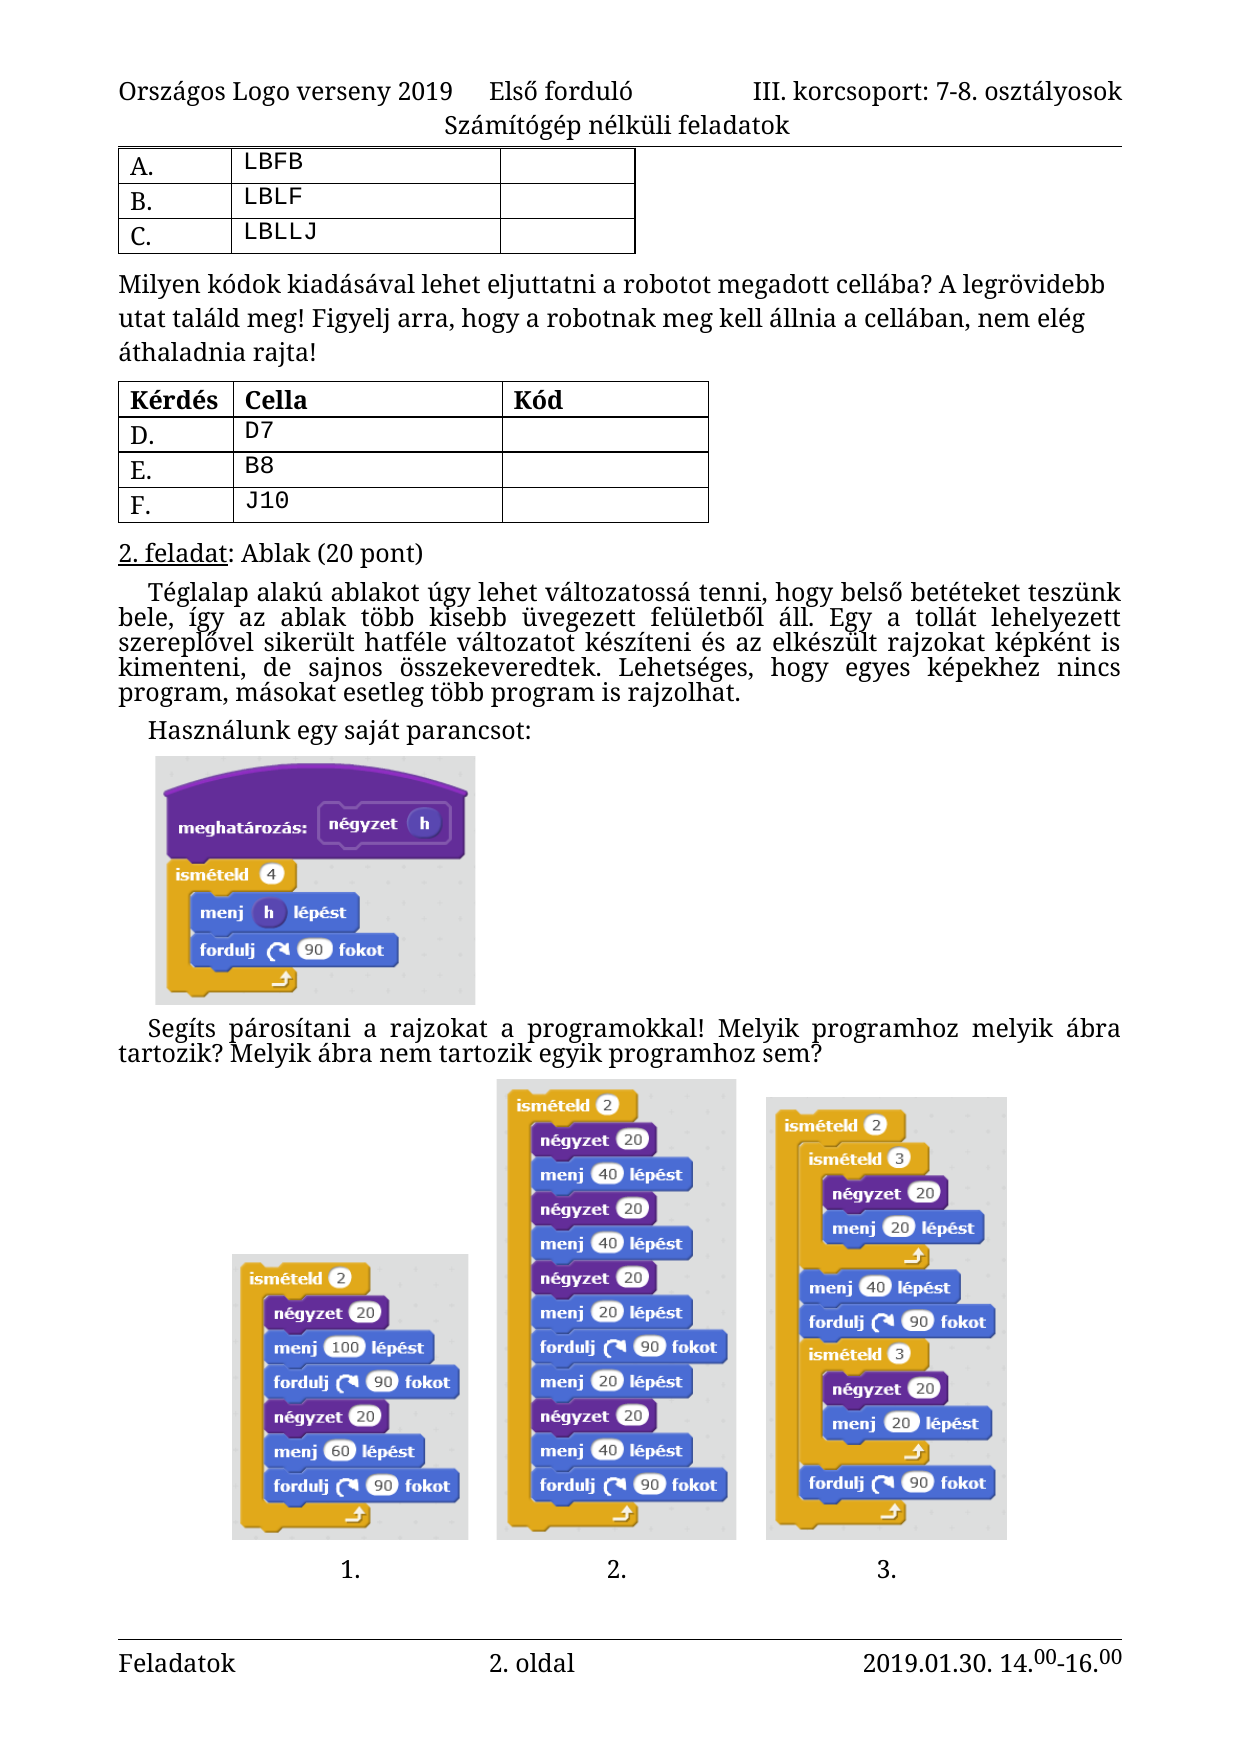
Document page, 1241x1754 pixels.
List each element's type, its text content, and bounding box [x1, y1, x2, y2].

table_cell B. [119, 184, 231, 218]
table_cell [503, 488, 708, 522]
picture [155, 756, 476, 1005]
table_cell B8 [234, 453, 502, 487]
text 2. feladat: Ablak (20 pont) [118, 535, 1122, 569]
text Milyen kódok kiadásával lehet eljuttatni a robotot megadott cellába? A legrövidebb utat találd meg! Figyelj arra, hogy a robotnak meg kell állnia a cellában, nem elég áthaladnia rajta! [118, 267, 1122, 369]
table_cell E. [119, 453, 233, 487]
table_header [750, 1080, 1023, 1552]
table_cell 3. [750, 1552, 1023, 1598]
table_cell D. [119, 418, 233, 451]
table_cell F. [119, 488, 233, 522]
table_cell D7 [234, 418, 502, 451]
text Segíts párosítani a rajzokat a programokkal! Melyik programhoz melyik ábra tartozik? Melyik ábra nem tartozik egyik programhoz sem? [118, 1017, 1122, 1067]
text Használunk egy saját parancsot: [118, 719, 1122, 744]
table_cell LBFB [232, 149, 500, 183]
table_cell C. [119, 219, 231, 253]
table_cell J10 [234, 488, 502, 522]
picture [232, 1254, 469, 1540]
table_header [217, 1080, 483, 1552]
table_header Kérdés [119, 382, 233, 416]
table_cell LBLF [232, 184, 500, 218]
table_header [483, 1080, 750, 1552]
picture [496, 1079, 737, 1540]
table_cell A. [119, 149, 231, 183]
table_cell [503, 418, 708, 451]
table_cell LBLLJ [232, 219, 500, 253]
table_cell 2. [483, 1552, 750, 1598]
table_header Kód [503, 382, 708, 416]
picture [766, 1097, 1007, 1540]
table_cell [501, 219, 634, 253]
table_cell [501, 184, 634, 218]
text Téglalap alakú ablakot úgy lehet változatossá tenni, hogy belső betéteket teszünk bele, így az ablak több kisebb üvegezett felületből áll. Egy a tollát lehelyezett szereplővel sikerült hatféle változatot készíteni és az elkészült rajzokat képként is kimenteni, de sajnos összekeveredtek. Lehetséges, hogy egyes képekhez nincs program, másokat esetleg több program is rajzolhat. [118, 582, 1122, 707]
table_cell [501, 149, 634, 183]
table_cell [503, 453, 708, 487]
table_header Cella [234, 382, 502, 416]
table_cell 1. [217, 1552, 483, 1598]
